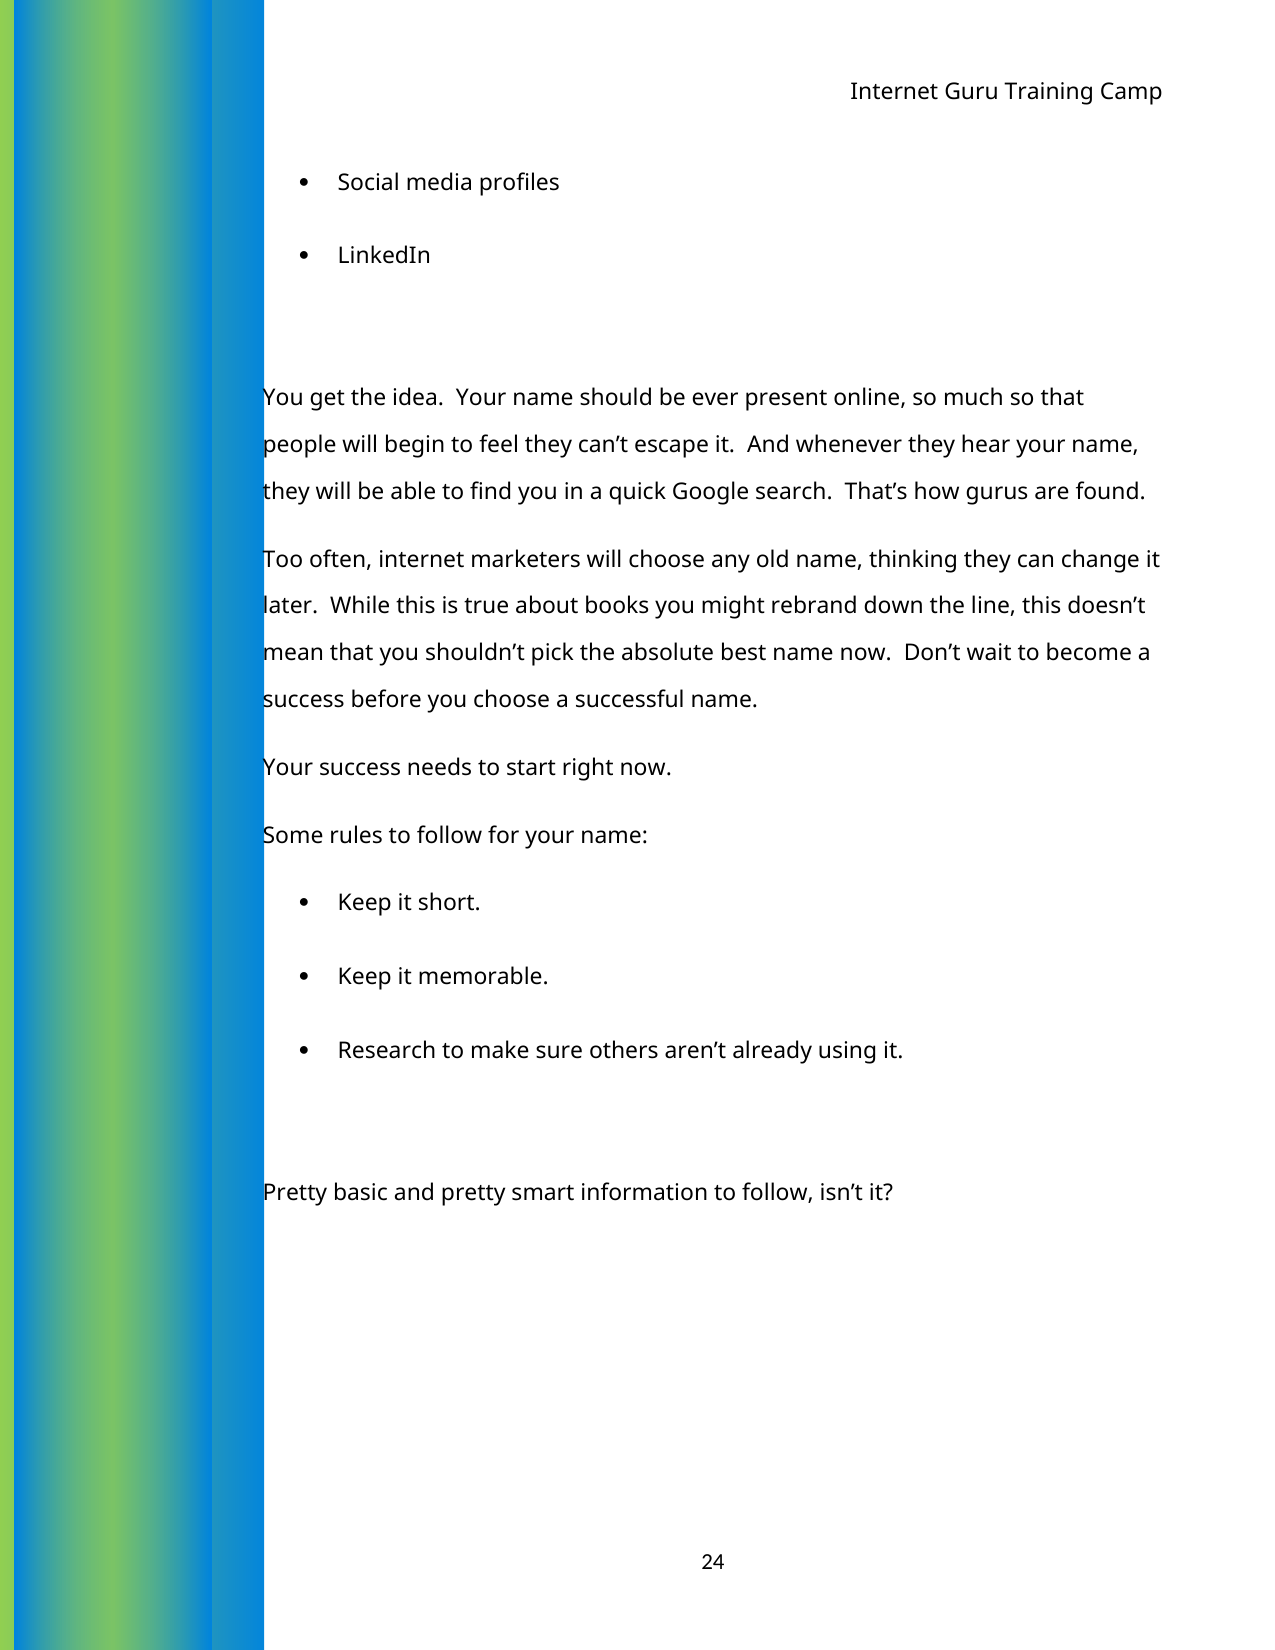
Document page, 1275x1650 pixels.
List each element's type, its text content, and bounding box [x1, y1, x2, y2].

list LinkedIn [300, 239, 1162, 271]
text Your success needs to start right now. [262, 751, 1162, 782]
list Keep it short. [300, 886, 1162, 918]
list Social media profiles [300, 166, 1162, 197]
list Keep it memorable. [300, 960, 1162, 992]
list Research to make sure others aren’t already using it. [300, 1034, 1162, 1066]
text You get the idea. Your name should be ever present online, so much so that people will begin to feel they can’t escape it. And whenever they hear your name, they will be able to find you in a quick Google search. That’s how gurus are found. [262, 381, 1162, 506]
text Too often, internet marketers will choose any old name, thinking they can change it later. While this is true about books you might rebrand down the line, this doesn’t mean that you shouldn’t pick the absolute best name now. Don’t wait to become a success before you choose a successful name. [262, 543, 1162, 714]
text Some rules to follow for your name: [262, 819, 1162, 850]
text Pretty basic and pretty smart information to follow, isn’t it? [262, 1176, 1162, 1207]
